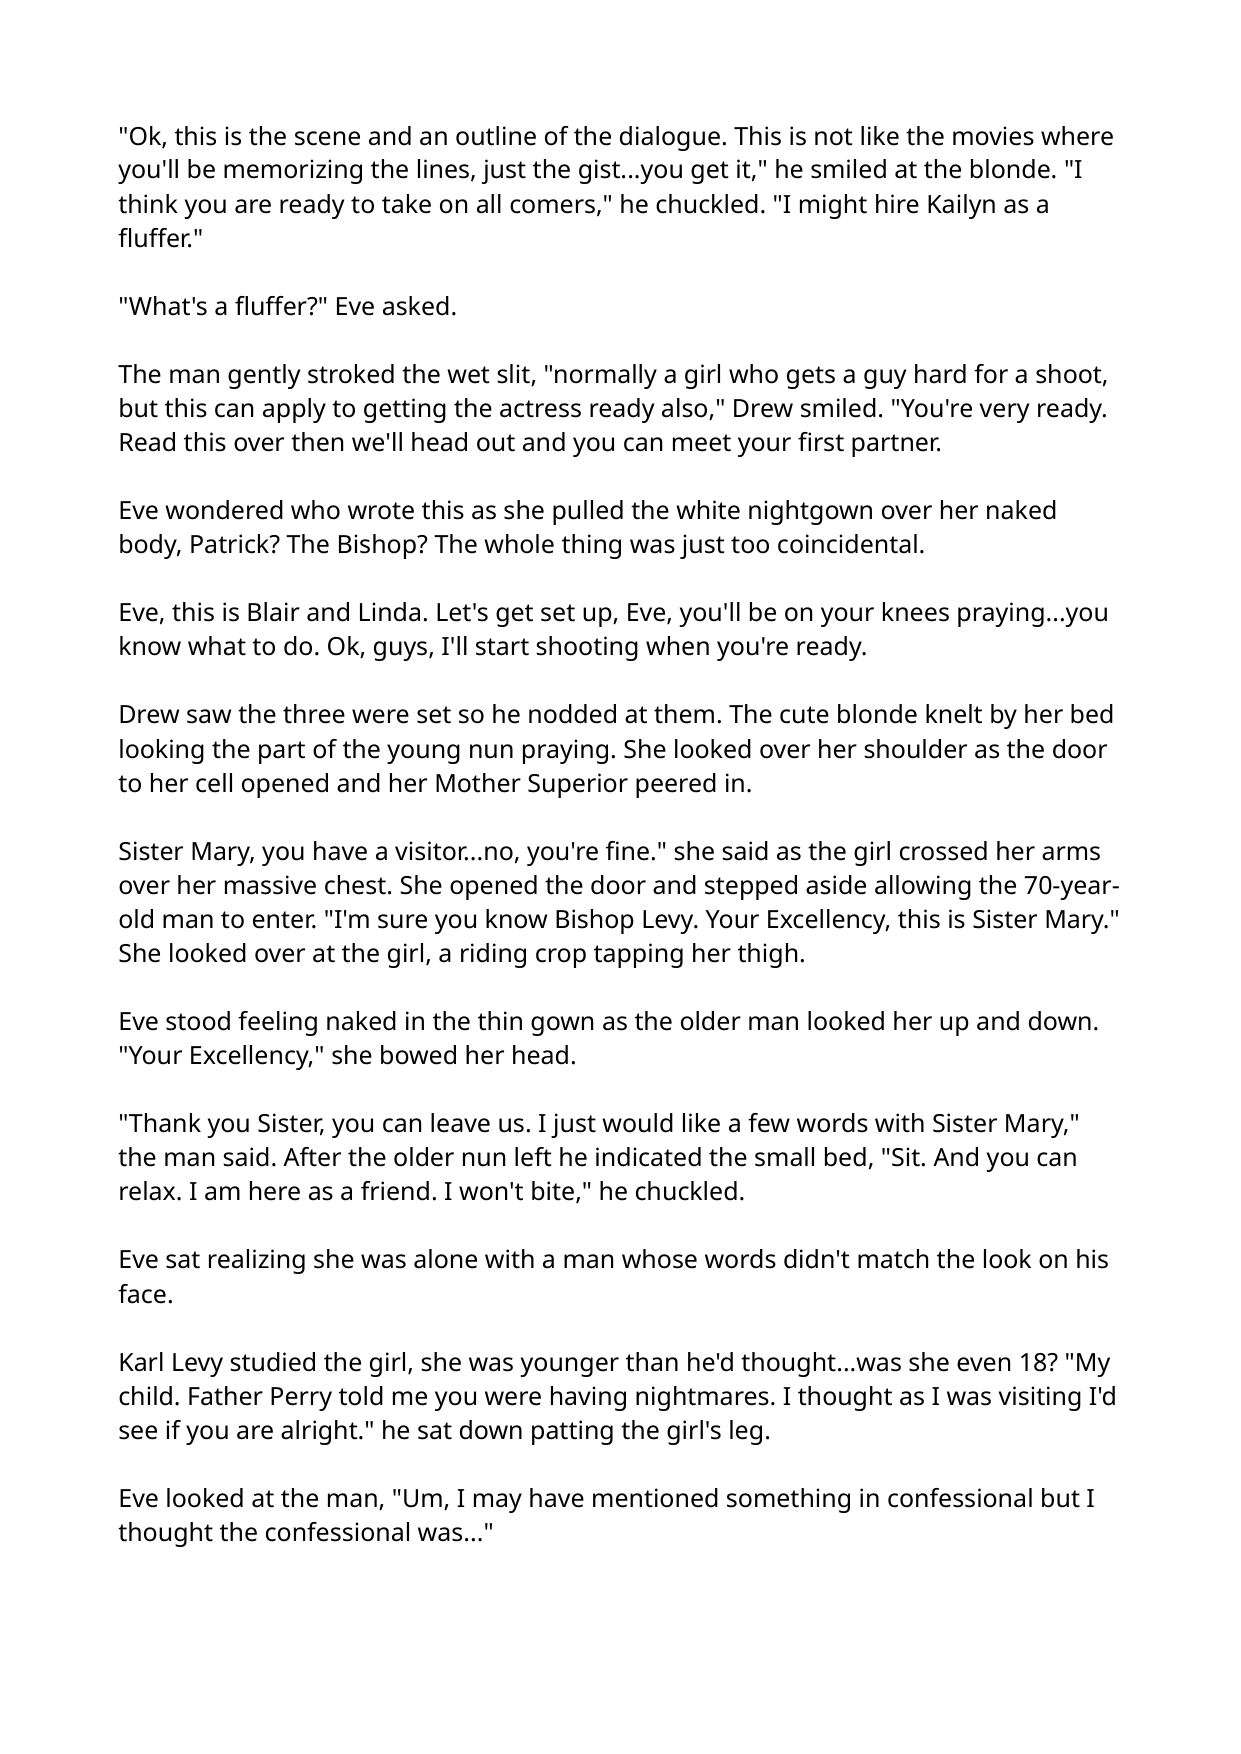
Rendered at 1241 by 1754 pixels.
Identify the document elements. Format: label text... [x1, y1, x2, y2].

text "What's a fluffer?" Eve asked. [118, 288, 1122, 322]
text Drew saw the three were set so he nodded at them. The cute blonde knelt by her bed looking the part of the young nun praying. She looked over her shoulder as the door to her cell opened and her Mother Superior peered in. [118, 697, 1122, 799]
text Sister Mary, you have a visitor...no, you're fine." she said as the girl crossed her arms over her massive chest. She opened the door and stepped aside allowing the 70-year-old man to enter. "I'm sure you know Bishop Levy. Your Excellency, this is Sister Mary." She looked over at the girl, a riding crop tapping her thigh. [118, 833, 1122, 970]
text Eve stood feeling naked in the thin gown as the older man looked her up and down. "Your Excellency," she bowed her head. [118, 1004, 1122, 1072]
text Eve sat realizing she was alone with a man whose words didn't match the look on his face. [118, 1242, 1122, 1310]
text "Thank you Sister, you can leave us. I just would like a few words with Sister Mary," the man said. After the older nun left he indicated the small bed, "Sit. And you can relax. I am here as a friend. I won't bite," he chuckled. [118, 1106, 1122, 1208]
text "Ok, this is the scene and an outline of the dialogue. This is not like the movies where you'll be memorizing the lines, just the gist...you get it," he smiled at the blonde. "I think you are ready to take on all comers," he chuckled. "I might hire Kailyn as a fluffer." [118, 118, 1122, 254]
text The man gently stroked the wet slit, "normally a girl who gets a guy hard for a shoot, but this can apply to getting the actress ready also," Drew smiled. "You're very ready. Read this over then we'll head out and you can meet your first partner. [118, 357, 1122, 459]
text Eve looked at the man, "Um, I may have mentioned something in confessional but I thought the confessional was..." [118, 1481, 1122, 1549]
text Eve wondered who wrote this as she pulled the white nightgown over her naked body, Patrick? The Bishop? The whole thing was just too coincidental. [118, 493, 1122, 561]
text Eve, this is Blair and Linda. Let's get set up, Eve, you'll be on your knees praying...you know what to do. Ok, guys, I'll start shooting when you're ready. [118, 595, 1122, 663]
text Karl Levy studied the girl, she was younger than he'd thought...was she even 18? "My child. Father Perry told me you were having nightmares. I thought as I was visiting I'd see if you are alright." he sat down patting the girl's leg. [118, 1344, 1122, 1447]
